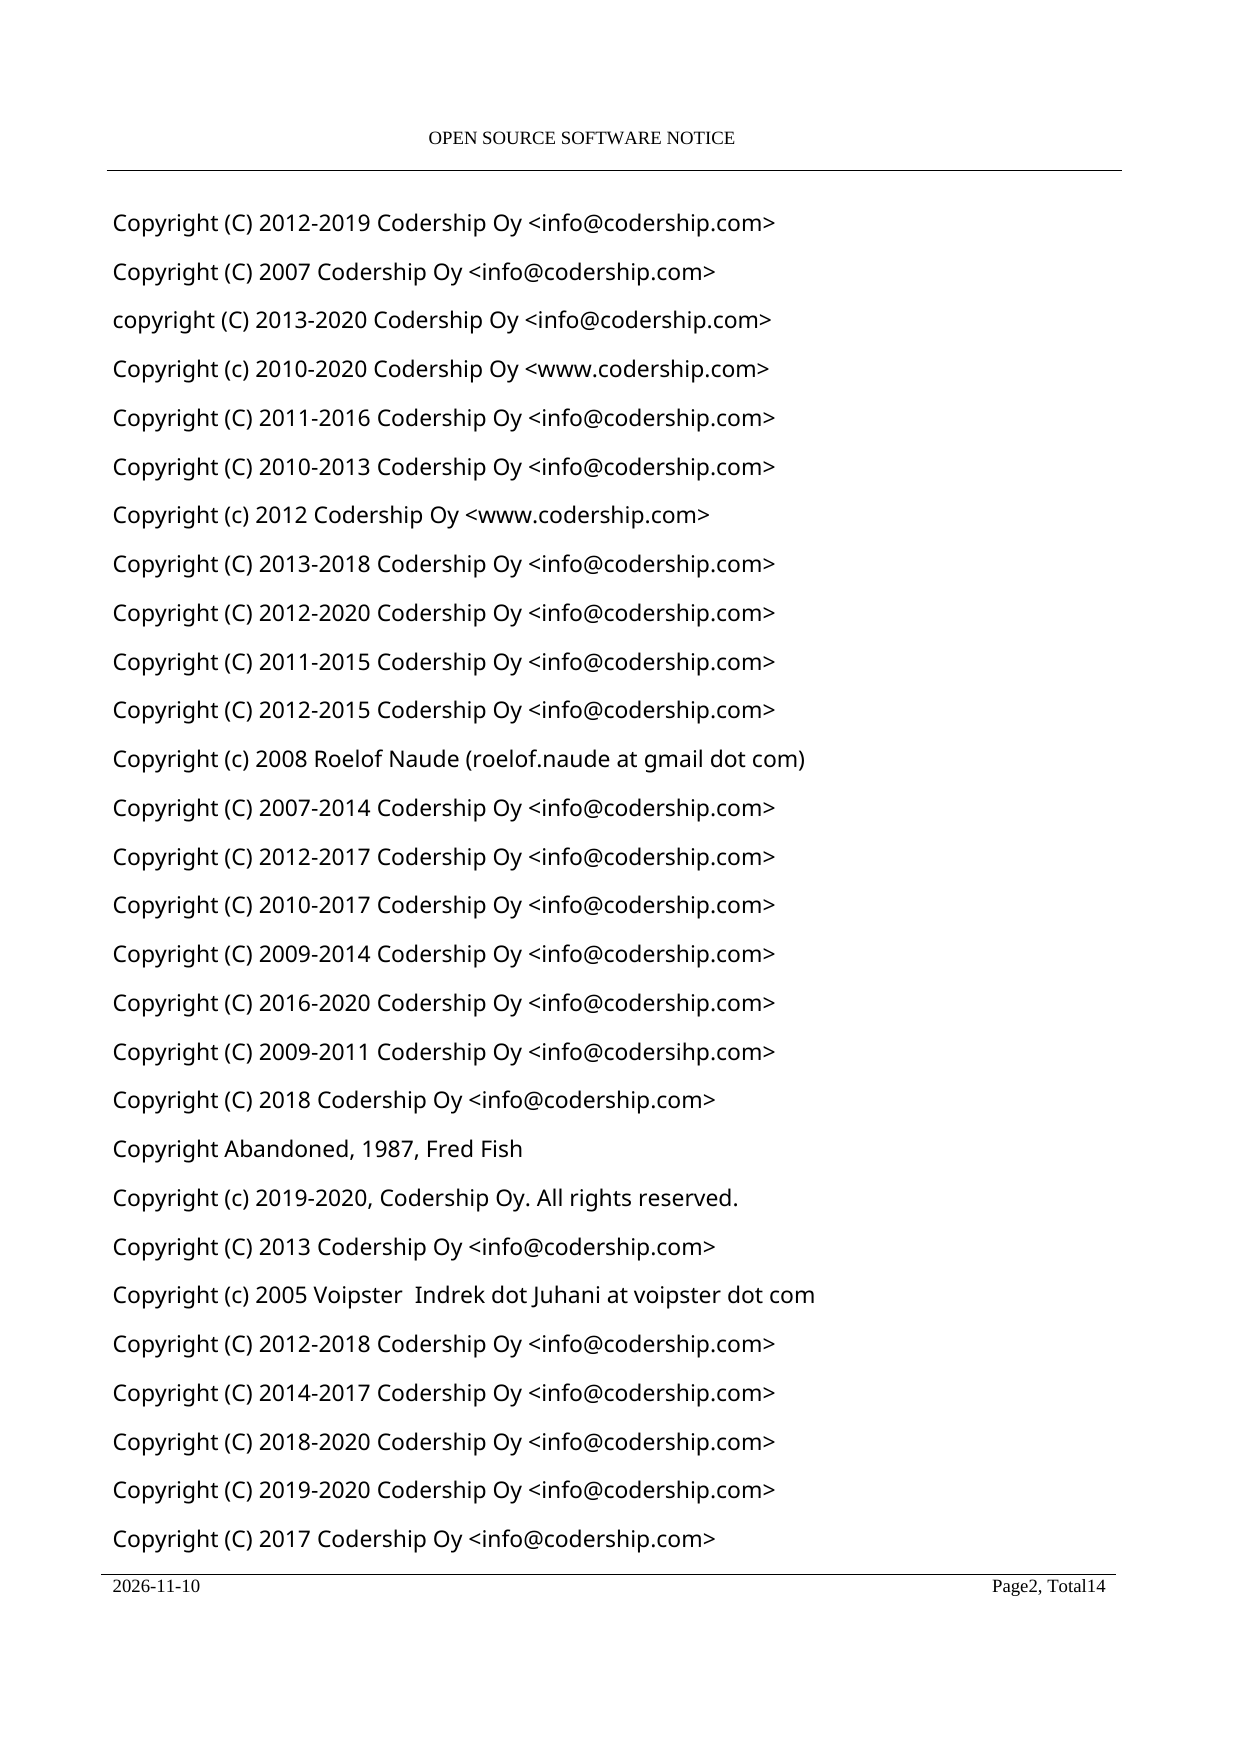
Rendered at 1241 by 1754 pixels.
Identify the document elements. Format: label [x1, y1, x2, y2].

text [112, 206, 1128, 1555]
